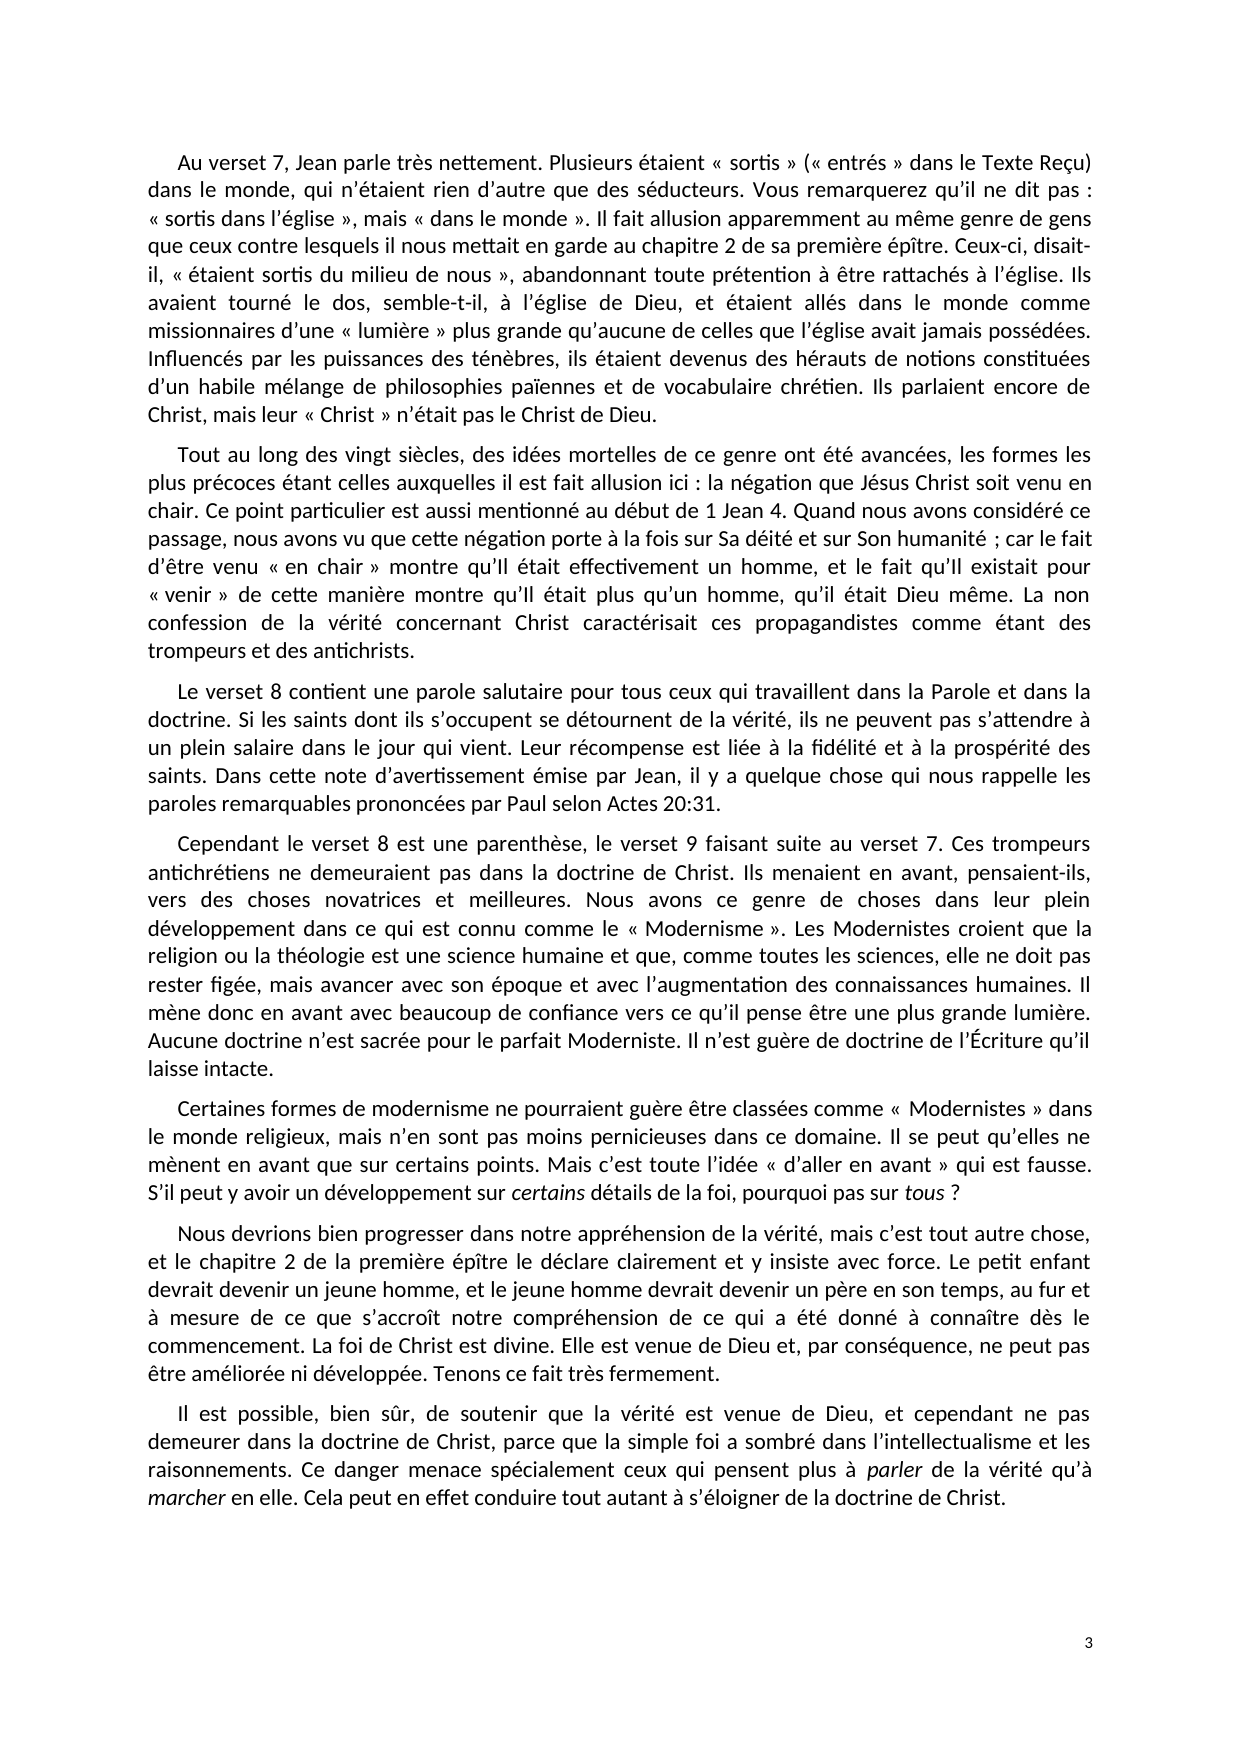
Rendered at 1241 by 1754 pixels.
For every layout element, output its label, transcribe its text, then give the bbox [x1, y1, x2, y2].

text Il est possible, bien sûr, de soutenir que la vérité est venue de Dieu, et cependant ne pas demeurer dans la doctrine de Christ, parce que la simple foi a sombré dans l’intellectualisme et les raisonnements. Ce danger menace spécialement ceux qui pensent plus à parler de la vérité qu’à marcher en elle. Cela peut en effet conduire tout autant à s’éloigner de la doctrine de Christ. [148, 1399, 1093, 1512]
text Le verset 8 contient une parole salutaire pour tous ceux qui travaillent dans la Parole et dans la doctrine. Si les saints dont ils s’occupent se détournent de la vérité, ils ne peuvent pas s’attendre à un plein salaire dans le jour qui vient. Leur récompense est liée à la fidélité et à la prospérité des saints. Dans cette note d’avertissement émise par Jean, il y a quelque chose qui nous rappelle les paroles remarquables prononcées par Paul selon Actes 20:31. [148, 677, 1093, 817]
text Tout au long des vingt siècles, des idées mortelles de ce genre ont été avancées, les formes les plus précoces étant celles auxquelles il est fait allusion ici : la négation que Jésus Christ soit venu en chair. Ce point particulier est aussi mentionné au début de 1 Jean 4. Quand nous avons considéré ce passage, nous avons vu que cette négation porte à la fois sur Sa déité et sur Son humanité ; car le fait d’être venu « en chair » montre qu’Il était effectivement un homme, et le fait qu’Il existait pour « venir » de cette manière montre qu’Il était plus qu’un homme, qu’il était Dieu même. La non confession de la vérité concernant Christ caractérisait ces propagandistes comme étant des trompeurs et des antichrists. [148, 440, 1093, 664]
text Cependant le verset 8 est une parenthèse, le verset 9 faisant suite au verset 7. Ces trompeurs antichrétiens ne demeuraient pas dans la doctrine de Christ. Ils menaient en avant, pensaient-ils, vers des choses novatrices et meilleures. Nous avons ce genre de choses dans leur plein développement dans ce qui est connu comme le « Modernisme ». Les Modernistes croient que la religion ou la théologie est une science humaine et que, comme toutes les sciences, elle ne doit pas rester figée, mais avancer avec son époque et avec l’augmentation des connaissances humaines. Il mène donc en avant avec beaucoup de confiance vers ce qu’il pense être une plus grande lumière. Aucune doctrine n’est sacrée pour le parfait Moderniste. Il n’est guère de doctrine de l’Écriture qu’il laisse intacte. [148, 829, 1093, 1082]
text Au verset 7, Jean parle très nettement. Plusieurs étaient « sortis » (« entrés » dans le Texte Reçu) dans le monde, qui n’étaient rien d’autre que des séducteurs. Vous remarquerez qu’il ne dit pas : « sortis dans l’église », mais « dans le monde ». Il fait allusion apparemment au même genre de gens que ceux contre lesquels il nous mettait en garde au chapitre 2 de sa première épître. Ceux-ci, disait-il, « étaient sortis du milieu de nous », abandonnant toute prétention à être rattachés à l’église. Ils avaient tourné le dos, semble-t-il, à l’église de Dieu, et étaient allés dans le monde comme missionnaires d’une « lumière » plus grande qu’aucune de celles que l’église avait jamais possédées. Influencés par les puissances des ténèbres, ils étaient devenus des hérauts de notions constituées d’un habile mélange de philosophies païennes et de vocabulaire chrétien. Ils parlaient encore de Christ, mais leur « Christ » n’était pas le Christ de Dieu. [148, 148, 1093, 428]
text Certaines formes de modernisme ne pourraient guère être classées comme « Modernistes » dans le monde religieux, mais n’en sont pas moins pernicieuses dans ce domaine. Il se peut qu’elles ne mènent en avant que sur certains points. Mais c’est toute l’idée « d’aller en avant » qui est fausse. S’il peut y avoir un développement sur certains détails de la foi, pourquoi pas sur tous ? [148, 1094, 1093, 1206]
text Nous devrions bien progresser dans notre appréhension de la vérité, mais c’est tout autre chose, et le chapitre 2 de la première épître le déclare clairement et y insiste avec force. Le petit enfant devrait devenir un jeune homme, et le jeune homme devrait devenir un père en son temps, au fur et à mesure de ce que s’accroît notre compréhension de ce qui a été donné à connaître dès le commencement. La foi de Christ est divine. Elle est venue de Dieu et, par conséquence, ne peut pas être améliorée ni développée. Tenons ce fait très fermement. [148, 1219, 1093, 1387]
